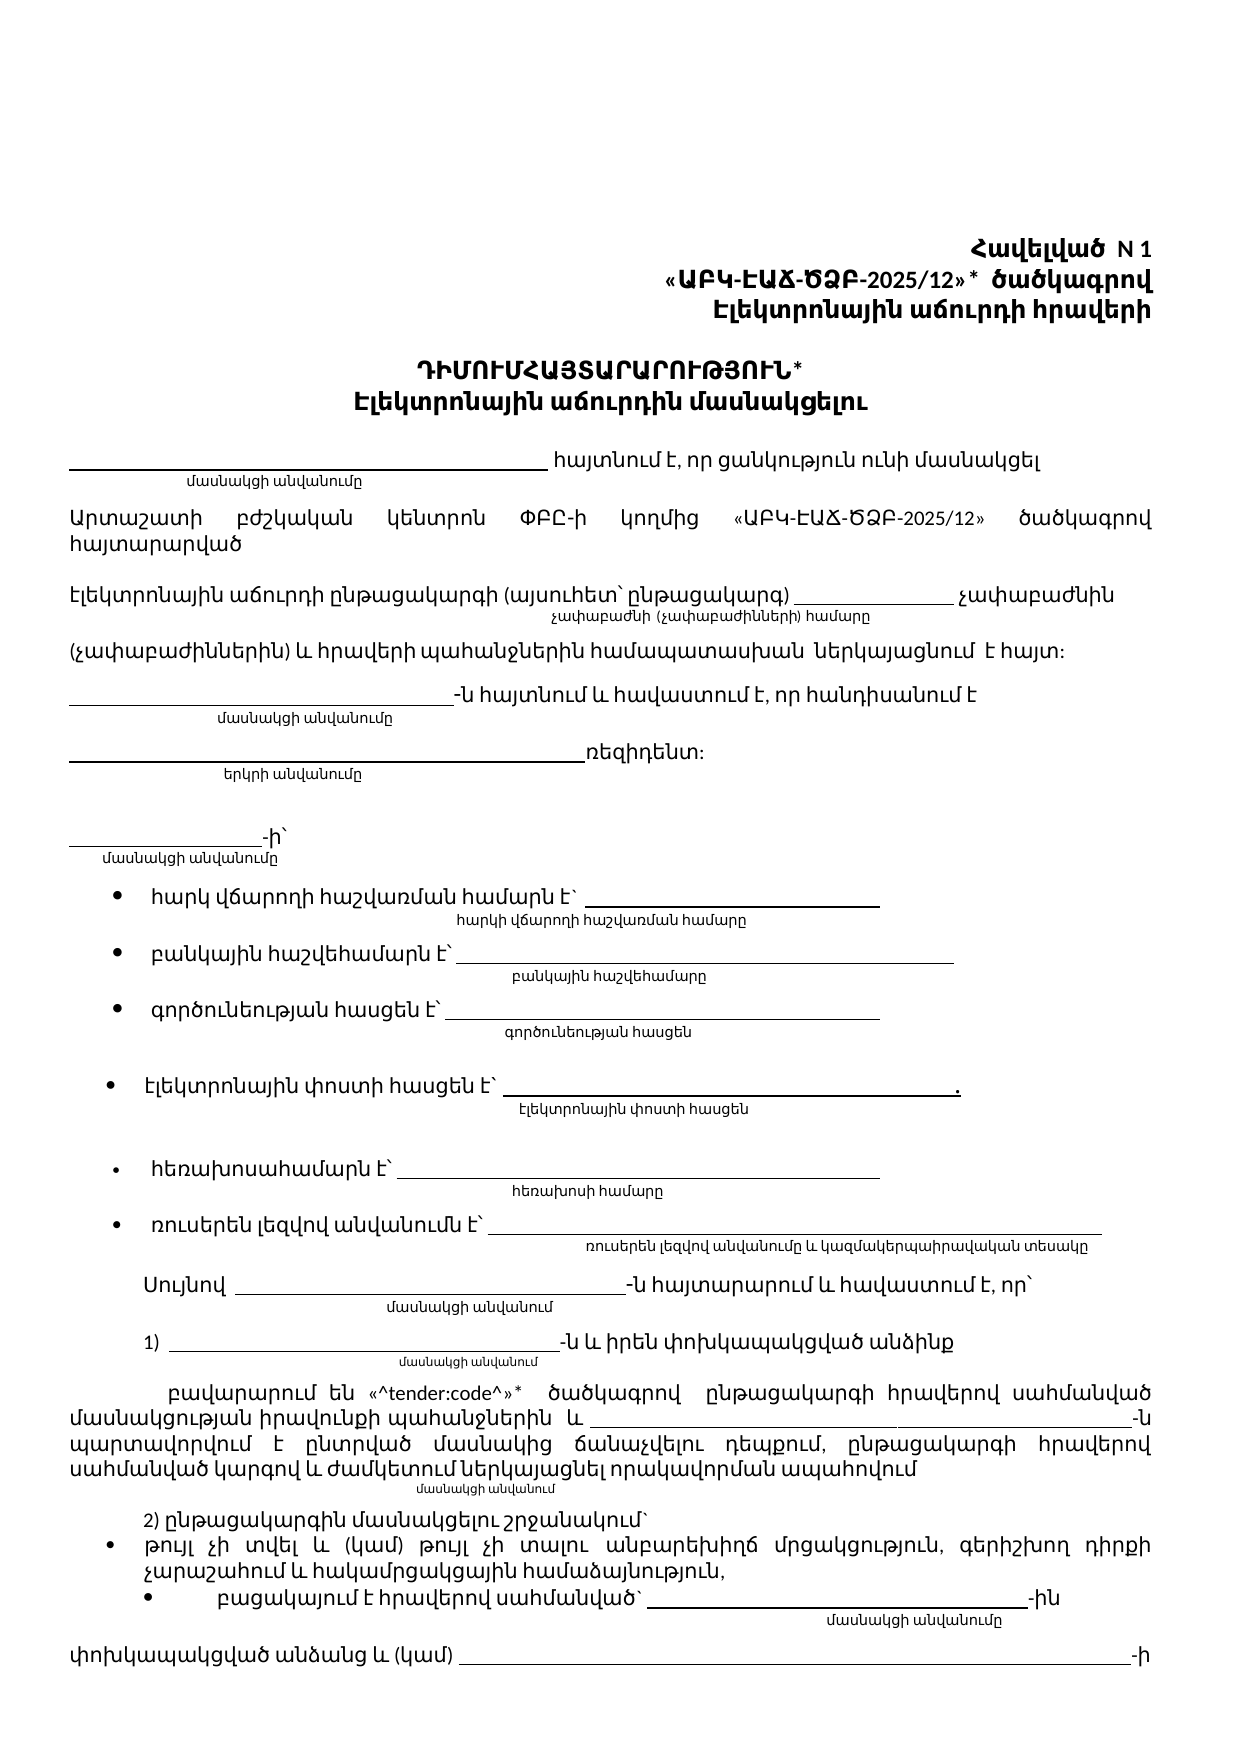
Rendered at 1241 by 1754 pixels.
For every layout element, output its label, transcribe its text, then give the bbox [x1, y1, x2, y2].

list էլեկտրոնային փոստի հասցեն է` . [107, 1066, 1152, 1100]
text չափաբաժնի (չափաբաժինների) համարը [69, 607, 1152, 638]
text գործունեության հասցեն [69, 1023, 1152, 1053]
text «ԱԲԿ-ԷԱՃ-ԾՁԲ-2025/12»* ծածկագրով [69, 264, 1152, 294]
text -ի՝ [69, 824, 1152, 850]
text մասնակցի անվանում [69, 1354, 1152, 1380]
text (չափաբաժիններին) և հրավերի պահանջներին համապատասխան ներկայացնում է հայտ: [69, 638, 1152, 663]
text մասնակցի անվանումը [69, 1611, 1152, 1642]
text ռուսերեն լեզվով անվանումը և կազմակերպաիրավական տեսակը [512, 1238, 1152, 1268]
text մասնակցի անվանում [69, 1299, 1152, 1329]
list թույլ չի տվել և (կամ) թույլ չի տալու անբարեխիղճ մրցակցություն, գերիշխող դիրքի չարաշահում և հակամրցակցային համաձայնություն, [107, 1532, 1152, 1583]
list բանկային հաշվեհամարն է՝ [113, 941, 1152, 967]
text էլեկտրոնային փոստի հասցեն [364, 1100, 1152, 1131]
text հեռախոսի համարը [438, 1182, 1152, 1212]
text մասնակցի անվանումը [69, 850, 1152, 880]
text 2) ընթացակարգին մասնակցելու շրջանակում` [69, 1507, 1152, 1532]
text -ն հայտնում և հավաստում է, որ հանդիսանում է [69, 678, 1152, 709]
subtitle Էլեկտրոնային աճուրդին մասնակցելու [69, 386, 1152, 417]
text Հավելված N 1 [69, 233, 1152, 264]
text ԴԻՄՈՒՄՀԱՅՏԱՐԱՐՈՒԹՅՈՒՆ* [69, 356, 1152, 386]
text Սույնով -ն հայտարարում և հավաստում է, որ՝ [69, 1268, 1152, 1299]
text հարկի վճարողի հաշվառման համարը [69, 911, 1152, 941]
text մասնակցի անվանումը [69, 709, 1152, 739]
text երկրի անվանումը [69, 765, 1152, 796]
text հայտնում է, որ ցանկություն ունի մասնակցել [69, 447, 1152, 472]
text Արտաշատի բժշկական կենտրոն ՓԲԸ -ի կողմից «ԱԲԿ-ԷԱՃ-ԾՁԲ-2025/12» ծածկագրով հայտարարված [69, 503, 1152, 556]
text փոխկապակցված անձանց և (կամ) -ի [69, 1642, 1152, 1667]
text Էլեկտրոնային աճուրդի հրավերի [69, 294, 1152, 325]
text մասնակցի անվանում [69, 1482, 1152, 1507]
text 1) -ն և իրեն փոխկապակցված անձինք [69, 1329, 1152, 1354]
text բանկային հաշվեհամարը [438, 967, 1152, 997]
list գործունեության հասցեն է՝ [113, 997, 1152, 1023]
text բավարարում են «^tender:code^»* ծածկագրով ընթացակարգի հրավերով սահմանված մասնակցության իրավունքի պահանջներին և -ն պարտավորվում է ընտրված մասնակից ճանաչվելու դեպքում, ընթացակարգի հրավերով սահմանված կարգով և ժամկետում ներկայացնել որակավորման ապահովում [69, 1380, 1152, 1482]
text ռեզիդենտ: [69, 739, 1152, 765]
list ռուսերեն լեզվով անվանումն է՝ [113, 1212, 1152, 1238]
list հեռախոսահամարն է՝ [113, 1156, 1152, 1182]
list հարկ վճարողի հաշվառման համարն է` [113, 880, 1152, 911]
list բացակայում է հրավերով սահմանված` -ին [69, 1583, 1152, 1611]
text մասնակցի անվանումը [69, 472, 1152, 503]
text էլեկտրոնային աճուրդի ընթացակարգի (այսուհետ՝ ընթացակարգ) չափաբաժնին [69, 582, 1152, 607]
